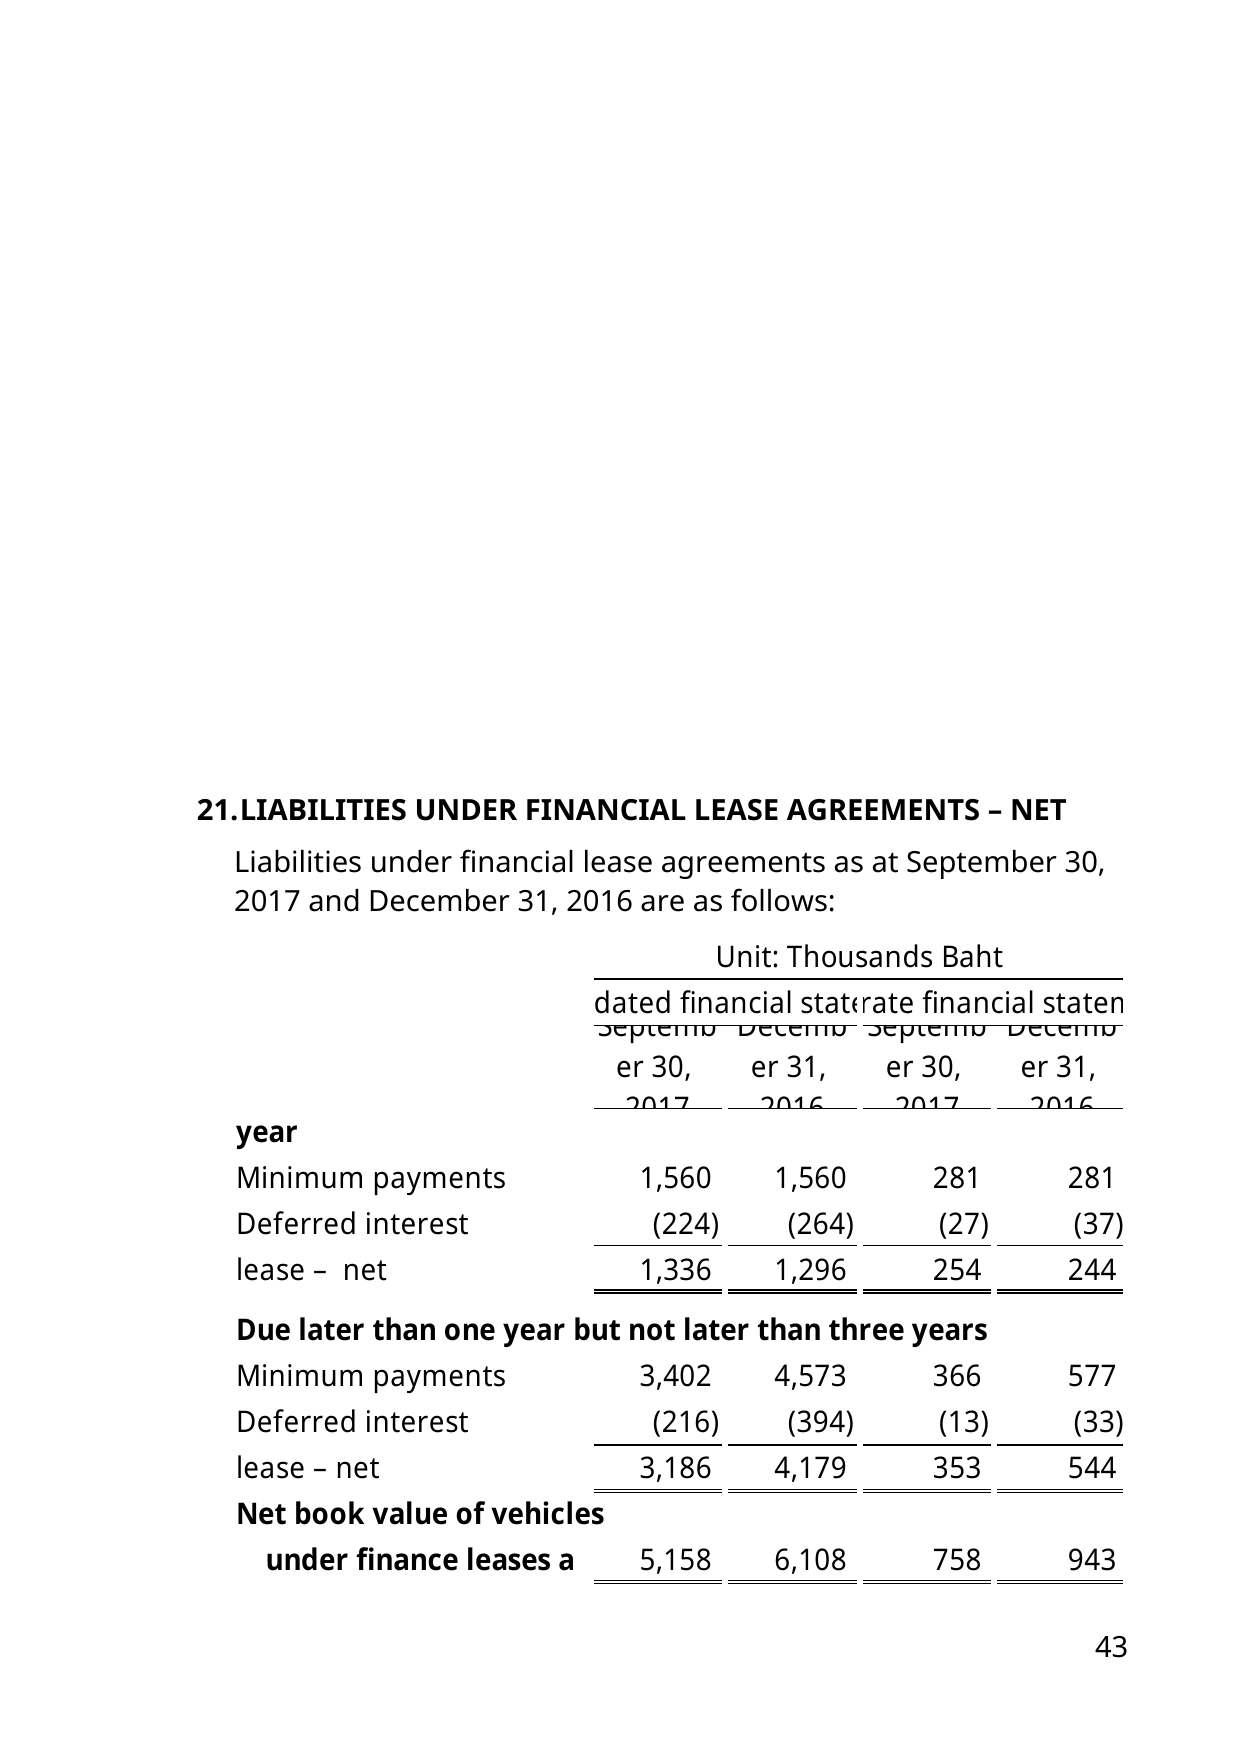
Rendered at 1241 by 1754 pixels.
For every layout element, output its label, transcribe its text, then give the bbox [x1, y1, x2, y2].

text Liabilities under financial lease agreements as at September 30, 2017 and December 31, 2016 are as follows: [234, 841, 1128, 920]
list LIABILITIES UNDER FINANCIAL LEASE AGREEMENTS – NET [197, 789, 1128, 828]
